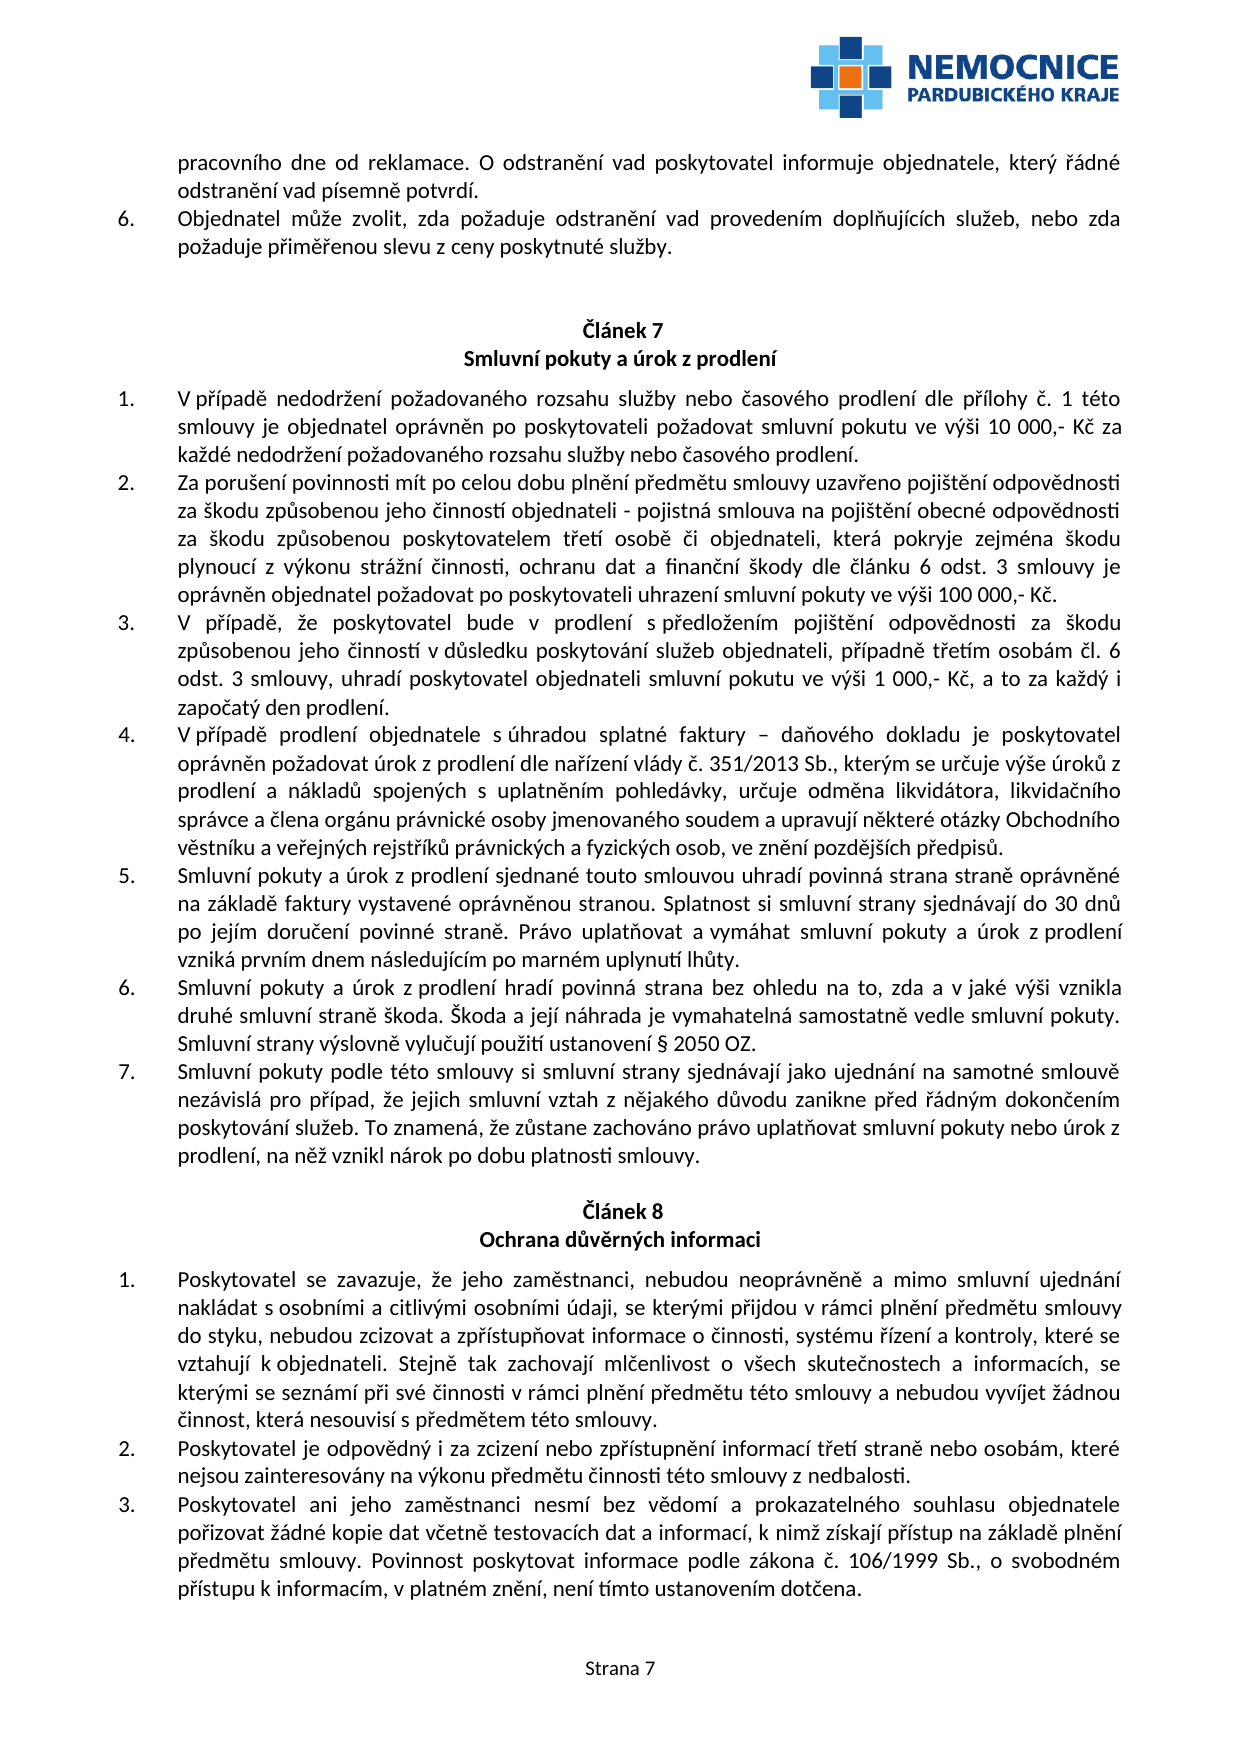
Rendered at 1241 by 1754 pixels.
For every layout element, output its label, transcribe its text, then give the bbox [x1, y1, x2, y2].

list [117, 148, 1122, 204]
list Poskytovatel se zavazuje, že jeho zaměstnanci, nebudou neoprávněně a mimo smluvní ujednání nakládat s osobními a citlivými osobními údaji, se kterými přijdou v rámci plnění předmětu smlouvy do styku, nebudou zcizovat a zpřístupňovat informace o činnosti, systému řízení a kontroly, které se vztahují k objednateli. Stejně tak zachovají mlčenlivost o všech skutečnostech a informacích, se kterými se seznámí při své činnosti v rámci plnění předmětu této smlouvy a nebudou vyvíjet žádnou činnost, která nesouvisí s předmětem této smlouvy. [118, 1266, 1122, 1434]
text Ochrana důvěrných informaci [118, 1225, 1122, 1253]
list Poskytovatel ani jeho zaměstnanci nesmí bez vědomí a prokazatelného souhlasu objednatele pořizovat žádné kopie dat včetně testovacích dat a informací, k nimž získají přístup na základě plnění předmětu smlouvy. Povinnost poskytovat informace podle zákona č. 106/1999 Sb., o svobodném přístupu k informacím, v platném znění, není tímto ustanovením dotčena. [118, 1490, 1122, 1602]
list V případě nedodržení požadovaného rozsahu služby nebo časového prodlení dle přílohy č. 1 této smlouvy je objednatel oprávněn po poskytovateli požadovat smluvní pokutu ve výši 10 000,- Kč za každé nedodržení požadovaného rozsahu služby nebo časového prodlení. [117, 384, 1122, 468]
list V případě prodlení objednatele s úhradou splatné faktury – daňového dokladu je poskytovatel oprávněn požadovat úrok z prodlení dle nařízení vlády č. 351/2013 Sb., kterým se určuje výše úroků z prodlení a nákladů spojených s uplatněním pohledávky, určuje odměna likvidátora, likvidačního správce a člena orgánu právnické osoby jmenovaného soudem a upravují některé otázky Obchodního věstníku a veřejných rejstříků právnických a fyzických osob, ve znění pozdějších předpisů. [118, 721, 1122, 861]
text Smluvní pokuty a úrok z prodlení [118, 344, 1122, 372]
picture [809, 35, 1119, 119]
list Objednatel může zvolit, zda požaduje odstranění vad provedením doplňujících služeb, nebo zda požaduje přiměřenou slevu z ceny poskytnuté služby. [117, 204, 1122, 260]
list Smluvní pokuty a úrok z prodlení hradí povinná strana bez ohledu na to, zda a v jaké výši vznikla druhé smluvní straně škoda. Škoda a její náhrada je vymahatelná samostatně vedle smluvní pokuty. Smluvní strany výslovně vylučují použití ustanovení § 2050 OZ. [118, 973, 1122, 1057]
list Poskytovatel je odpovědný i za zcizení nebo zpřístupnění informací třetí straně nebo osobám, které nejsou zainteresovány na výkonu předmětu činnosti této smlouvy z nedbalosti. [118, 1434, 1122, 1490]
list Smluvní pokuty a úrok z prodlení sjednané touto smlouvou uhradí povinná strana straně oprávněné na základě faktury vystavené oprávněnou stranou. Splatnost si smluvní strany sjednávají do 30 dnů po jejím doručení povinné straně. Právo uplatňovat a vymáhat smluvní pokuty a úrok z prodlení vzniká prvním dnem následujícím po marném uplynutí lhůty. [118, 861, 1122, 973]
list V případě, že poskytovatel bude v prodlení s předložením pojištění odpovědnosti za škodu způsobenou jeho činností v důsledku poskytování služeb objednateli, případně třetím osobám čl. 6 odst. 3 smlouvy, uhradí poskytovatel objednateli smluvní pokutu ve výši 1 000,- Kč, a to za každý i započatý den prodlení. [117, 608, 1122, 721]
list Za porušení povinnosti mít po celou dobu plnění předmětu smlouvy uzavřeno pojištění odpovědnosti za škodu způsobenou jeho činností objednateli - pojistná smlouva na pojištění obecné odpovědnosti za škodu způsobenou poskytovatelem třetí osobě či objednateli, která pokryje zejména škodu plynoucí z výkonu strážní činnosti, ochranu dat a finanční škody dle článku 6 odst. 3 smlouvy je oprávněn objednatel požadovat po poskytovateli uhrazení smluvní pokuty ve výši 100 000,- Kč. [117, 468, 1122, 608]
list Smluvní pokuty podle této smlouvy si smluvní strany sjednávají jako ujednání na samotné smlouvě nezávislá pro případ, že jejich smluvní vztah z nějakého důvodu zanikne před řádným dokončením poskytování služeb. To znamená, že zůstane zachováno právo uplatňovat smluvní pokuty nebo úrok z prodlení, na něž vznikl nárok po dobu platnosti smlouvy. [118, 1057, 1122, 1169]
